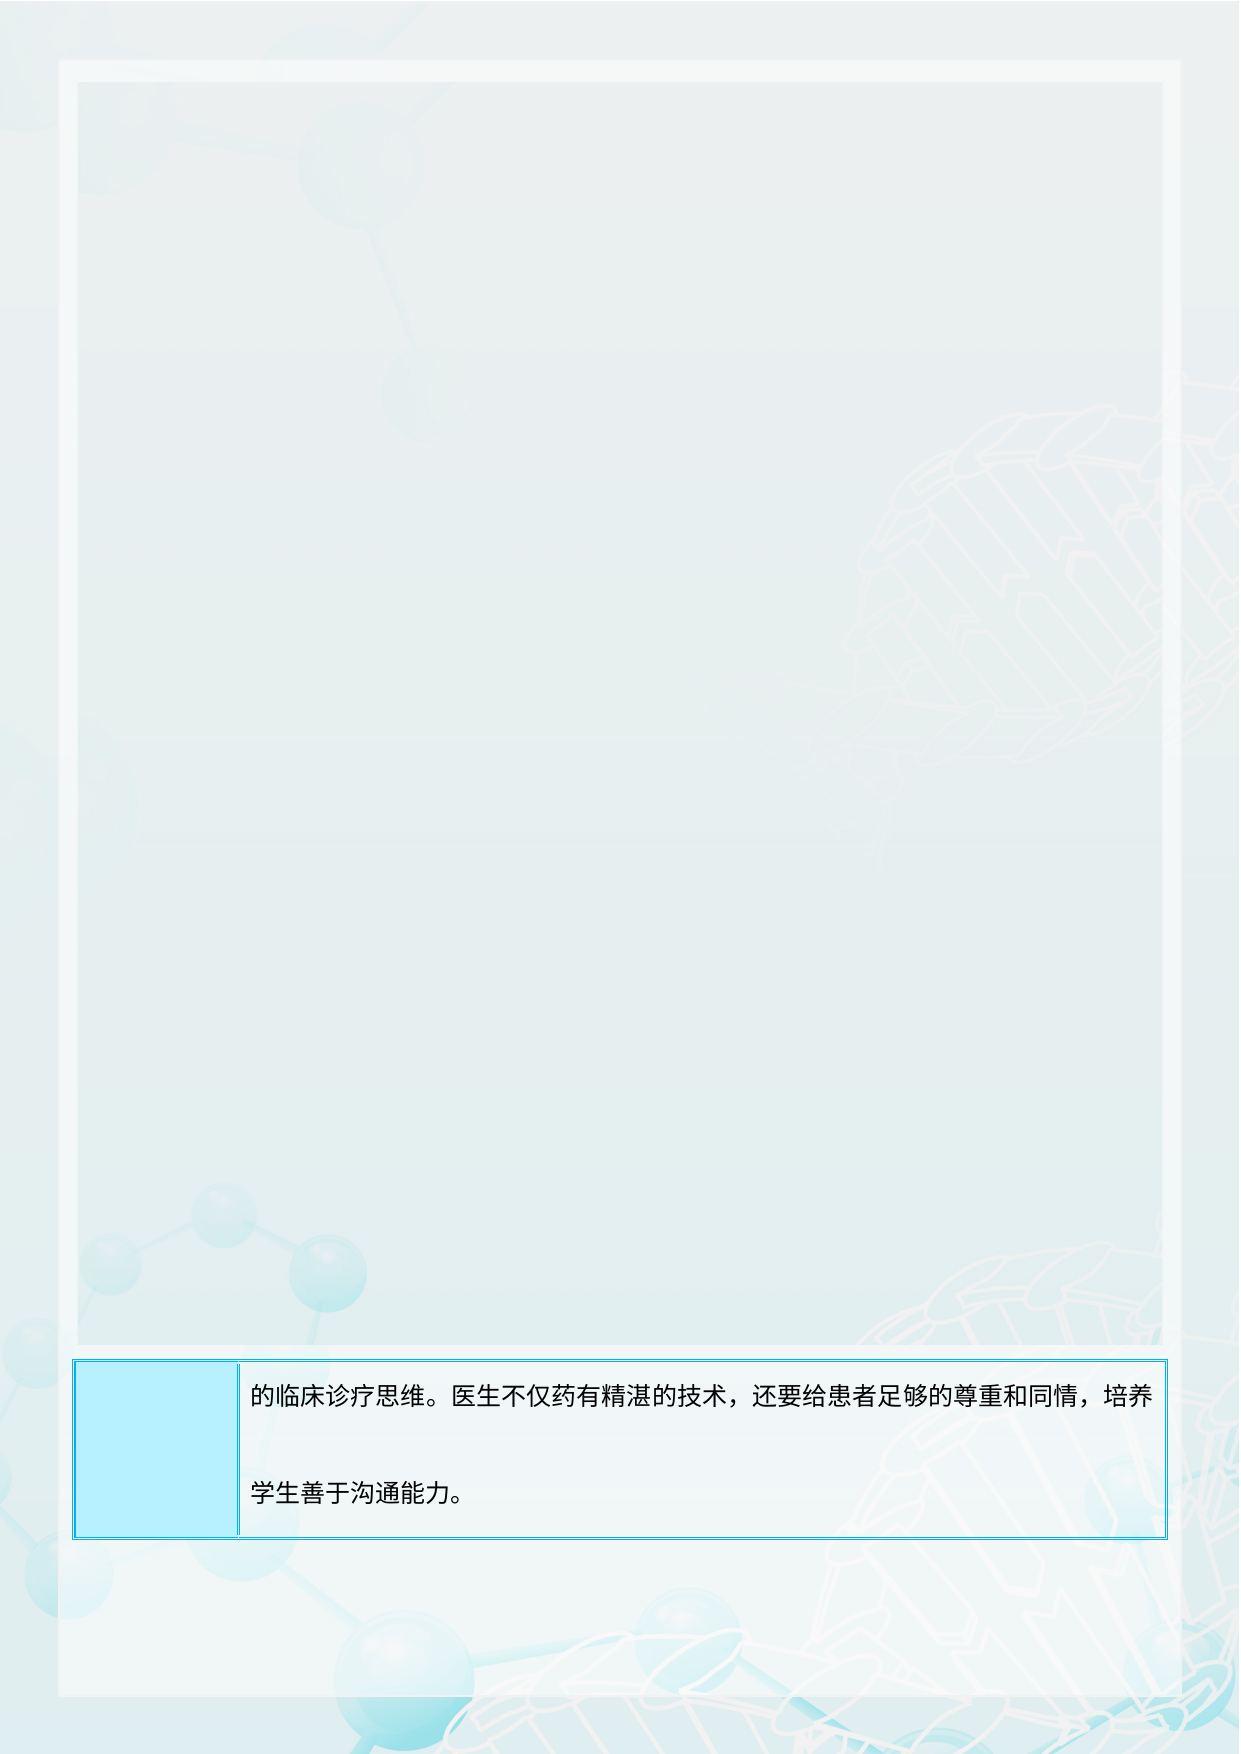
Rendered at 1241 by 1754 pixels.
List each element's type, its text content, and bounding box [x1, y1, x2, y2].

picture [0, 1, 1240, 1754]
table_cell 教学反思 [76, 1360, 239, 1537]
table_cell 教学中紧密结合教材中导入案例，培养学生学会分析问题、解决问题的能力和系统的临床诊疗思维。医生不仅药有精湛的技术，还要给患者足够的尊重和同情，培养学生善于沟通能力。 [239, 1362, 1165, 1537]
